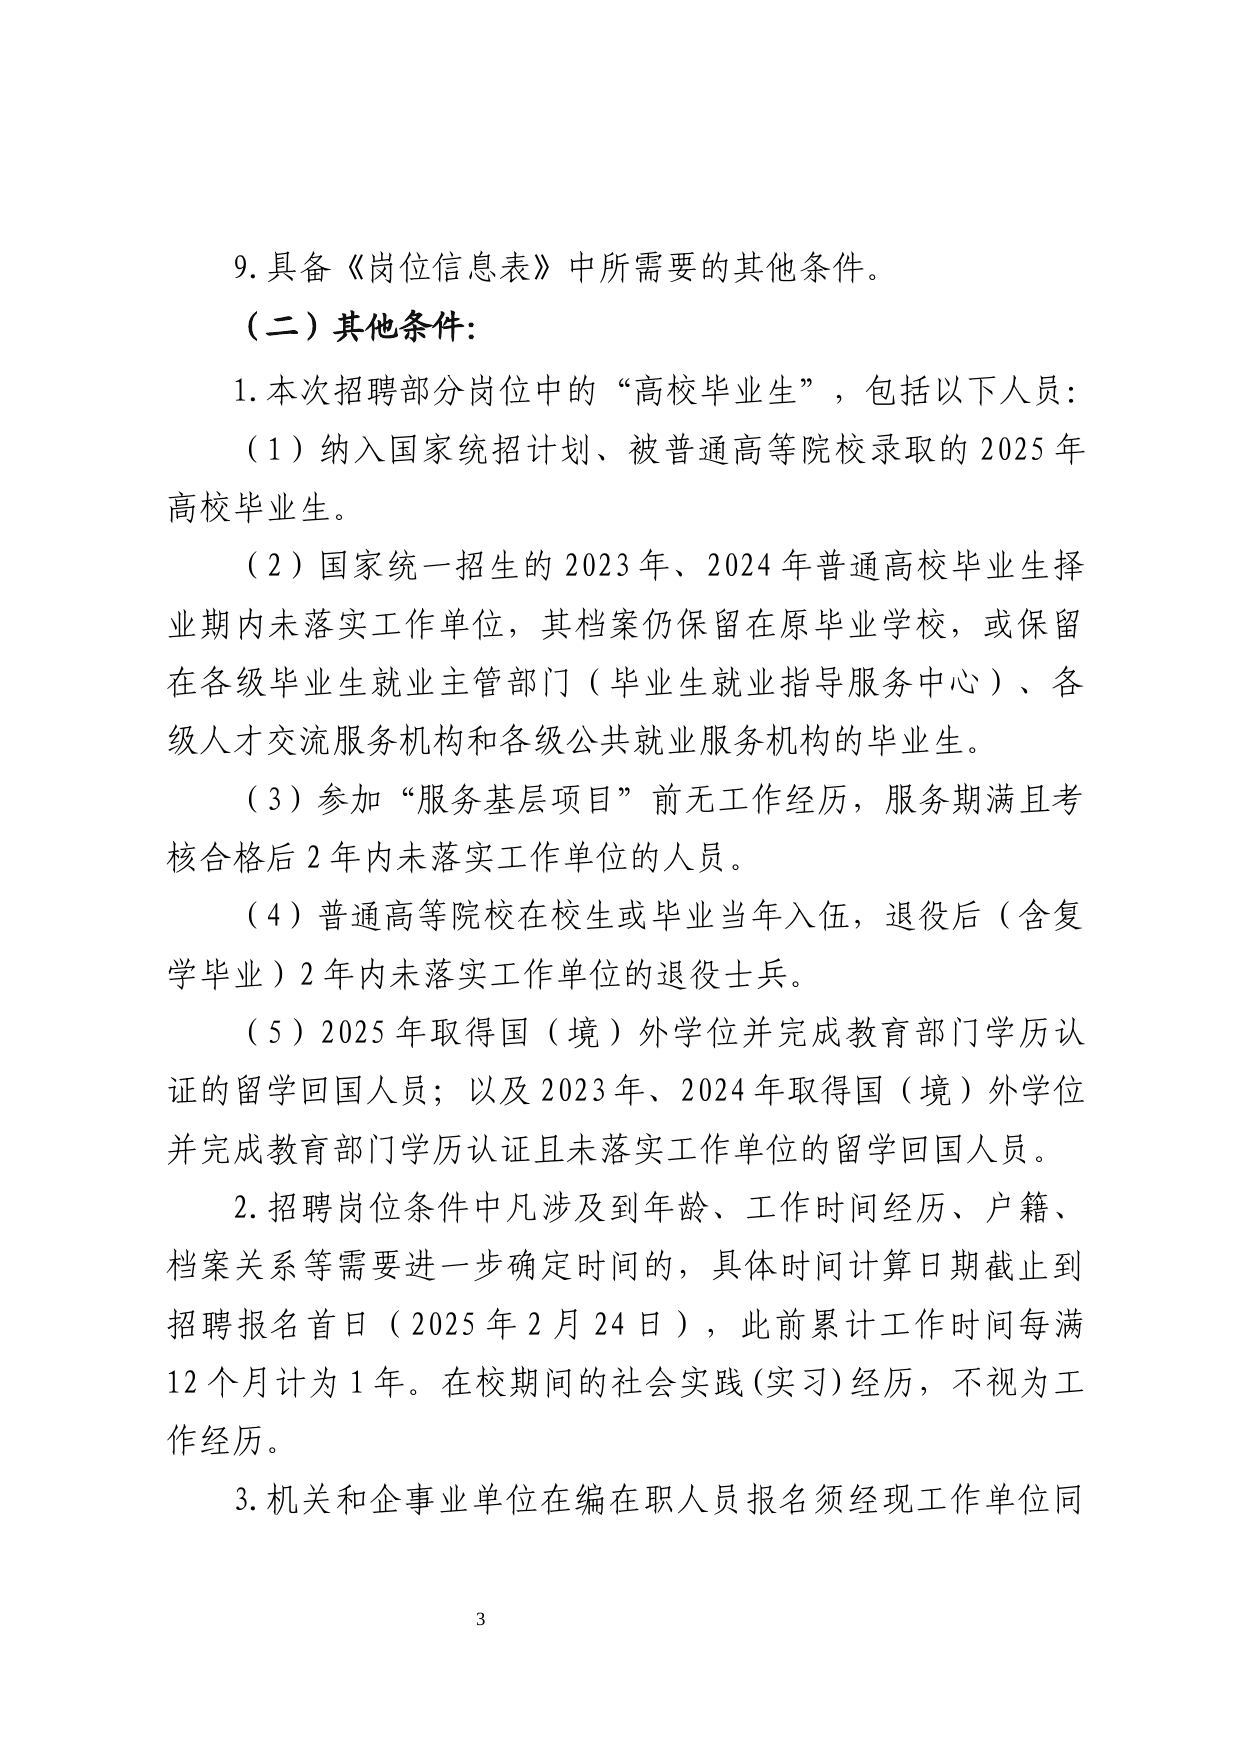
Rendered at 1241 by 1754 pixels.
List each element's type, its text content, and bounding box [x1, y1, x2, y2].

text （二）其他条件： [165, 291, 1087, 356]
text 9.具备《岗位信息表》中所需要的其他条件。 [165, 233, 1087, 291]
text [165, 1464, 1087, 1523]
text 1.本次招聘部分岗位中的“高校毕业生”，包括以下人员： [165, 356, 1087, 414]
text （5）2025年取得国（境）外学位并完成教育部门学历认证的留学回国人员；以及2023年、2024年取得国（境）外学位并完成教育部门学历认证且未落实工作单位的留学回国人员。 [165, 998, 1087, 1173]
text （2）国家统一招生的2023年、2024年普通高校毕业生择业期内未落实工作单位，其档案仍保留在原毕业学校，或保留在各级毕业生就业主管部门（毕业生就业指导服务中心）、各级人才交流服务机构和各级公共就业服务机构的毕业生。 [165, 531, 1087, 764]
text （1）纳入国家统招计划、被普通高等院校录取的2025年高校毕业生。 [165, 414, 1087, 531]
text （4）普通高等院校在校生或毕业当年入伍，退役后（含复学毕业）2年内未落实工作单位的退役士兵。 [165, 881, 1087, 998]
text 2.招聘岗位条件中凡涉及到年龄、工作时间经历、户籍、档案关系等需要进一步确定时间的，具体时间计算日期截止到招聘报名首日（2025年2月24日），此前累计工作时间每满12个月计为1年。在校期间的社会实践(实习)经历，不视为工作经历。 [165, 1173, 1087, 1464]
text （3）参加“服务基层项目”前无工作经历，服务期满且考核合格后2年内未落实工作单位的人员。 [165, 764, 1087, 881]
